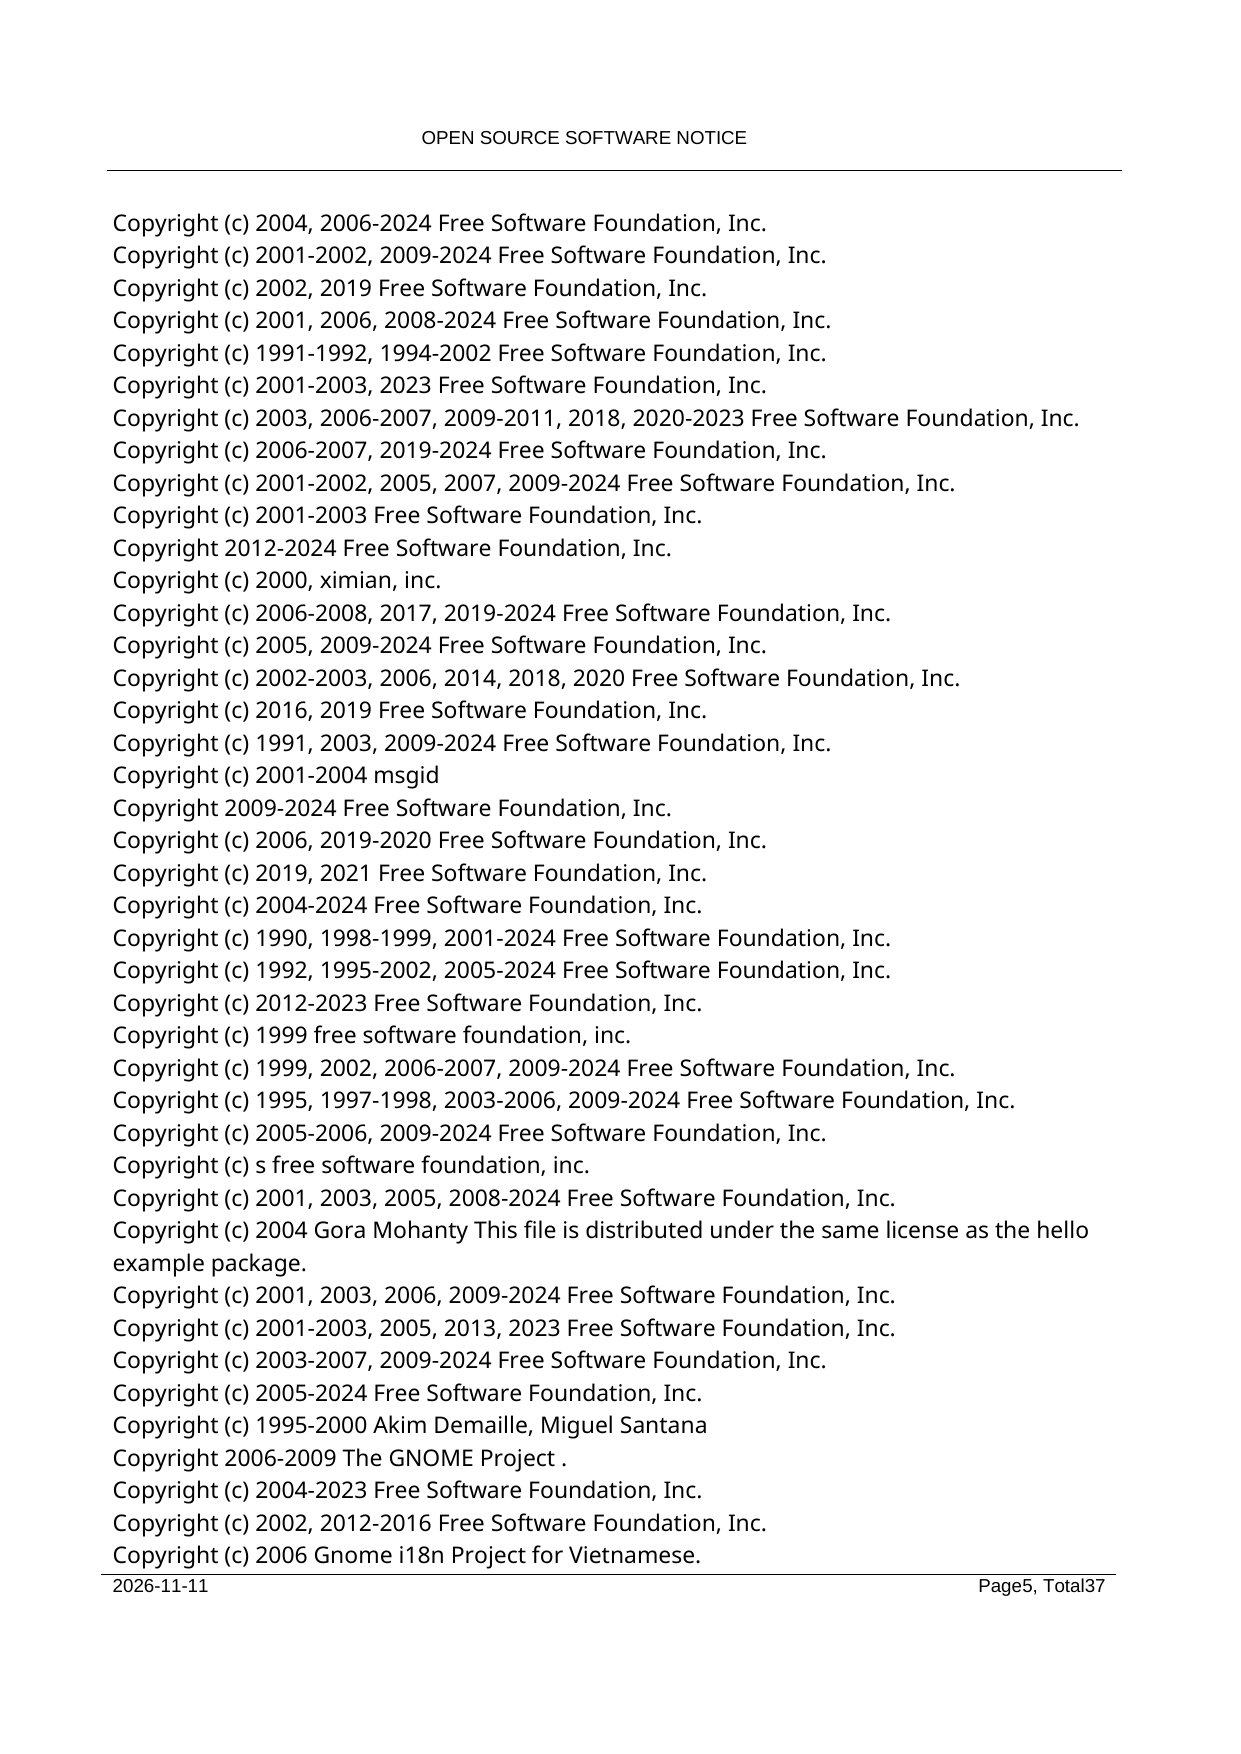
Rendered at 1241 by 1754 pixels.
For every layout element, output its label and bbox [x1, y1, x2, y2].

text [112, 206, 1128, 1571]
